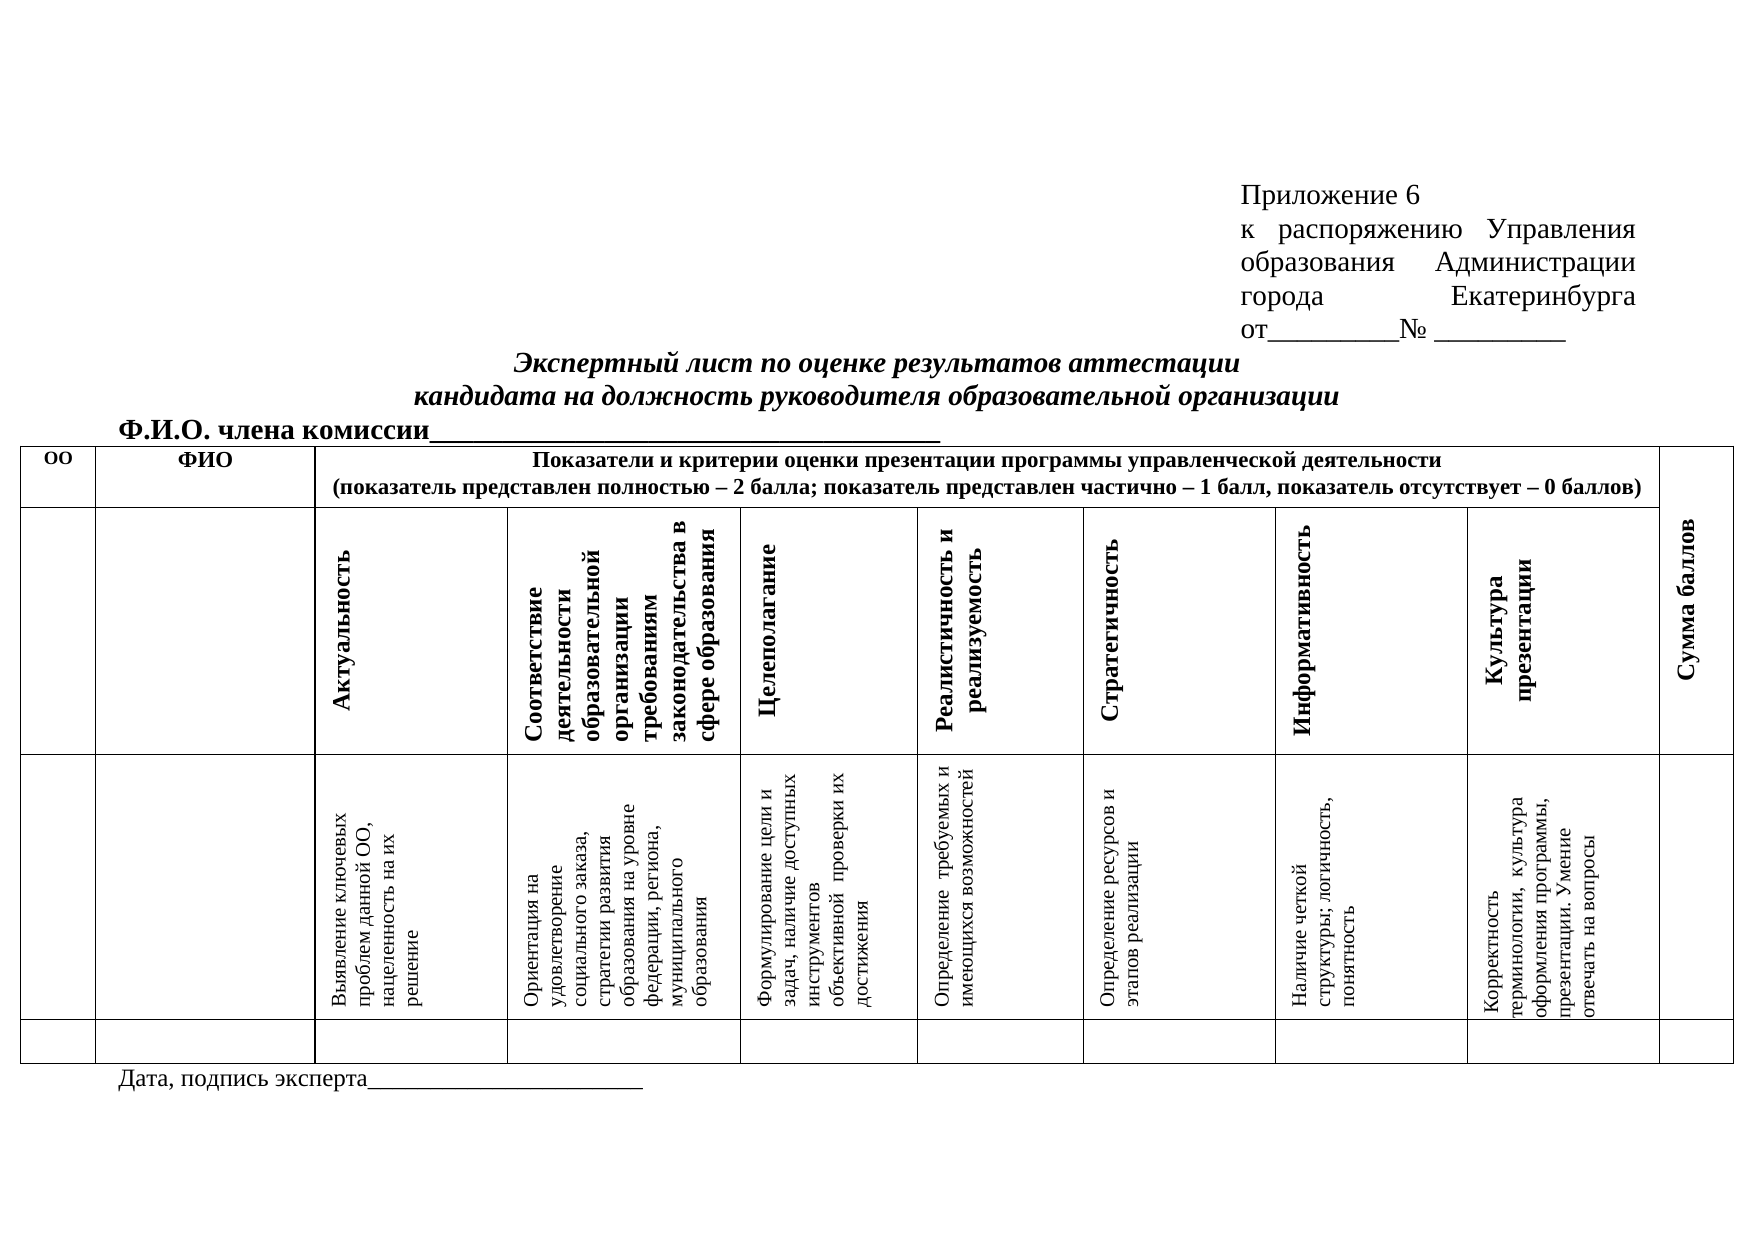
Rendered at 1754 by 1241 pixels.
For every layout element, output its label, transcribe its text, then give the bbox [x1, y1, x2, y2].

table_cell Актуальность [316, 508, 507, 754]
table_cell [21, 508, 95, 754]
table_cell Стратегичность [1084, 508, 1275, 754]
text Ф.И.О. члена комиссии___________________________________ [118, 412, 1636, 446]
text кандидата на должность руководителя образовательной организации [118, 378, 1636, 412]
table_cell Целеполагание [741, 508, 917, 754]
table_cell Наличие четкой структуры; логичность, понятность [1276, 755, 1467, 1019]
table_cell Определение ресурсов и этапов реализации [1084, 755, 1275, 1019]
table_header Сумма баллов [1660, 447, 1733, 754]
table_cell [21, 755, 95, 1019]
table_cell Культура презентации [1468, 508, 1659, 754]
table_cell [741, 1020, 917, 1062]
table_header Показатели и критерии оценки презентации программы управленческой деятельности (показатель представлен полностью – 2 балла; показатель представлен частично – 1 балл, показатель отсутствует – 0 баллов) [316, 447, 1659, 507]
table_cell Реалистичность и реализуемость [918, 508, 1083, 754]
table_cell [1660, 1020, 1733, 1062]
table_cell [1276, 1020, 1467, 1062]
table_cell Формулирование цели и задач, наличие доступных инструментов объективной проверки их достижения [741, 755, 917, 1019]
table_cell [21, 1020, 95, 1062]
table_cell Ориентация на удовлетворение социального заказа, стратегии развития образования на уровне федерации, региона, муниципального образования [508, 755, 740, 1019]
table_cell [918, 1020, 1083, 1062]
text к распоряжению Управления образования Администрации города Екатеринбурга от_________№ _________ [1240, 211, 1636, 345]
table_cell Корректность терминологии, культура оформления программы, презентации. Умение отвечать на вопросы [1468, 755, 1659, 1019]
table_cell Информативность [1276, 508, 1467, 754]
table_cell [1084, 1020, 1275, 1062]
text Приложение 6 [1240, 177, 1636, 211]
table_cell Выявление ключевых проблем данной ОО, нацеленность на их решение [316, 755, 507, 1019]
table_cell [508, 1020, 740, 1062]
table_cell [1468, 1020, 1659, 1062]
text Дата, подпись эксперта______________________ [118, 1064, 1636, 1092]
table_cell [316, 1020, 507, 1062]
table_cell Определение требуемых и имеющихся возможностей [918, 755, 1083, 1019]
table_header ФИО [96, 447, 314, 507]
table_cell Соответствие деятельности образовательной организации требованиям законодательства в сфере образования [508, 508, 740, 754]
table_cell [96, 755, 314, 1019]
table_cell [96, 1020, 314, 1062]
table_cell [96, 508, 314, 754]
table_cell [1660, 755, 1733, 1019]
table_header ОО [21, 447, 95, 507]
text Экспертный лист по оценке результатов аттестации [118, 345, 1636, 378]
